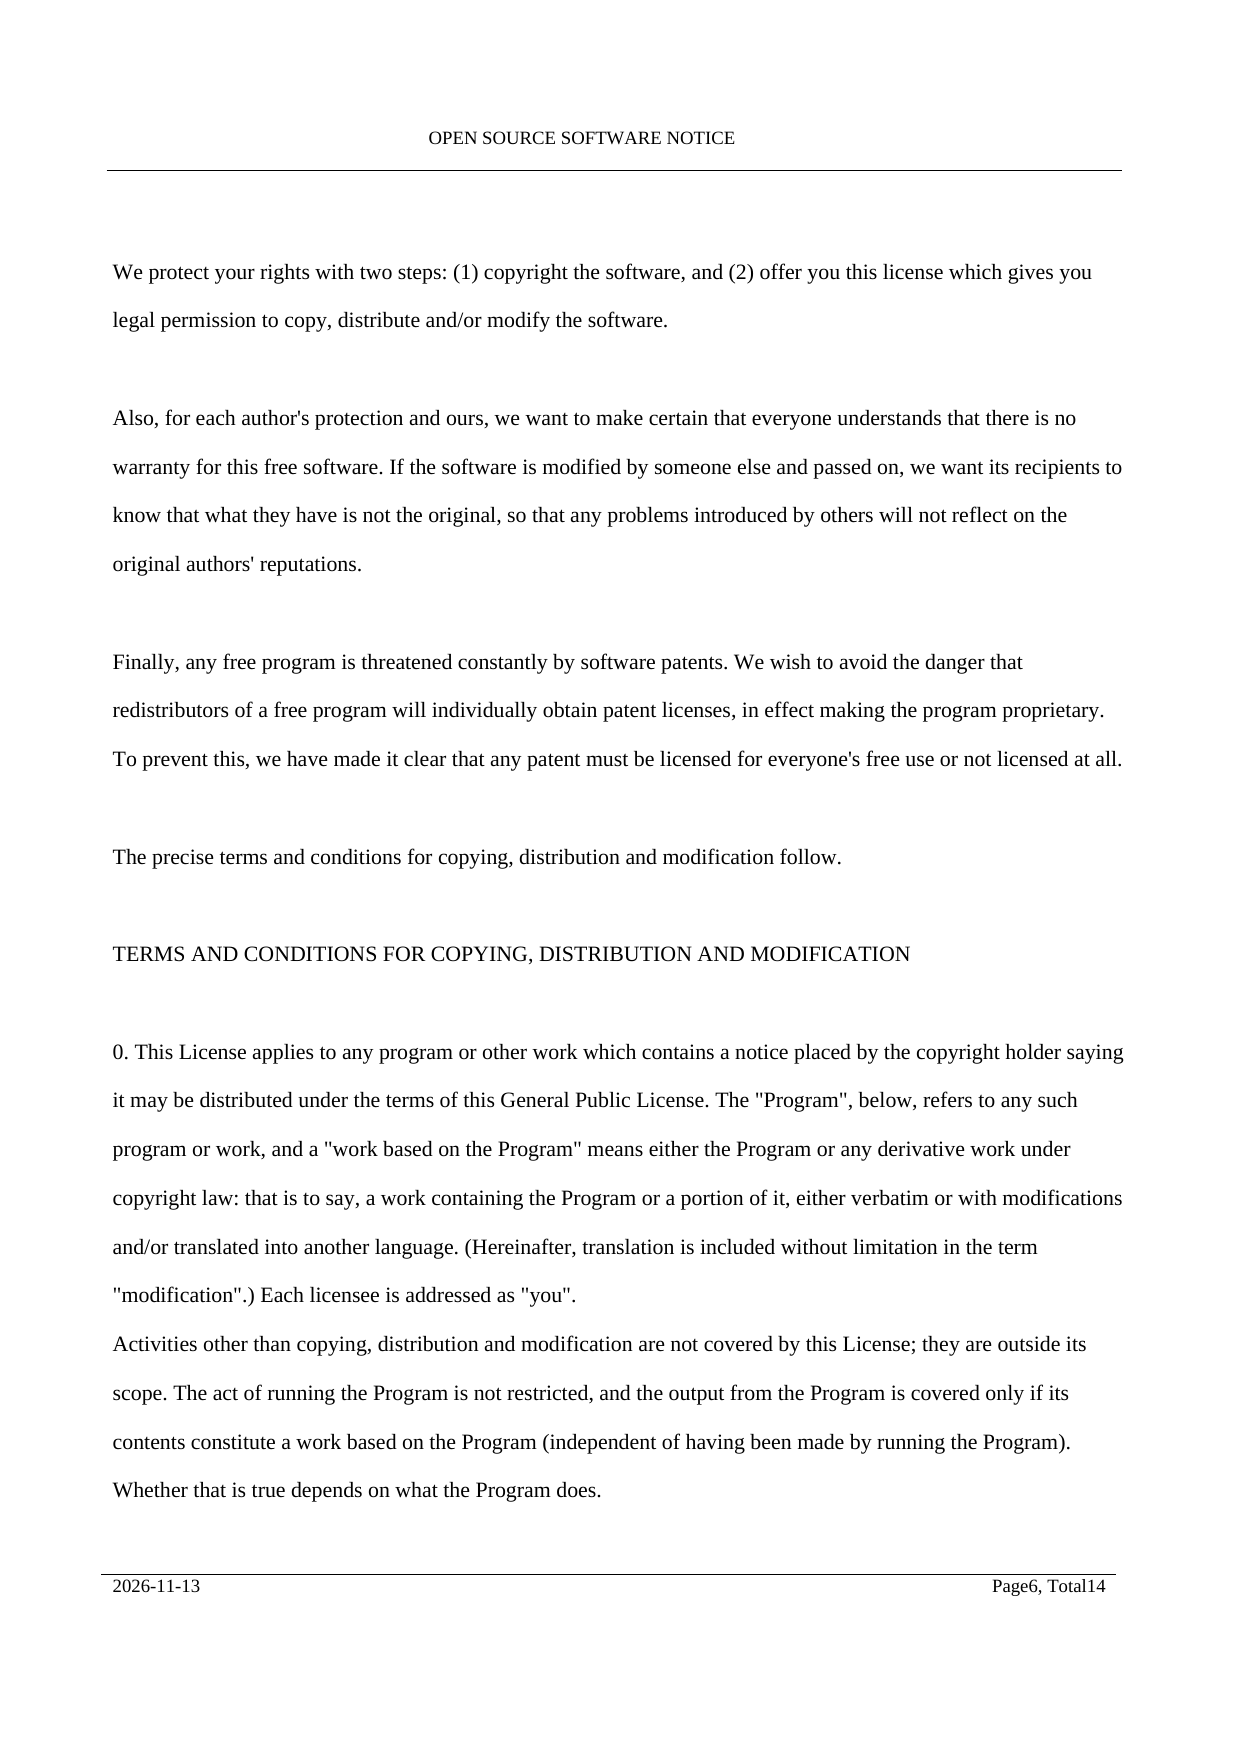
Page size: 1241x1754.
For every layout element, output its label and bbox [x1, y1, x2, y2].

text [112, 206, 1128, 1506]
